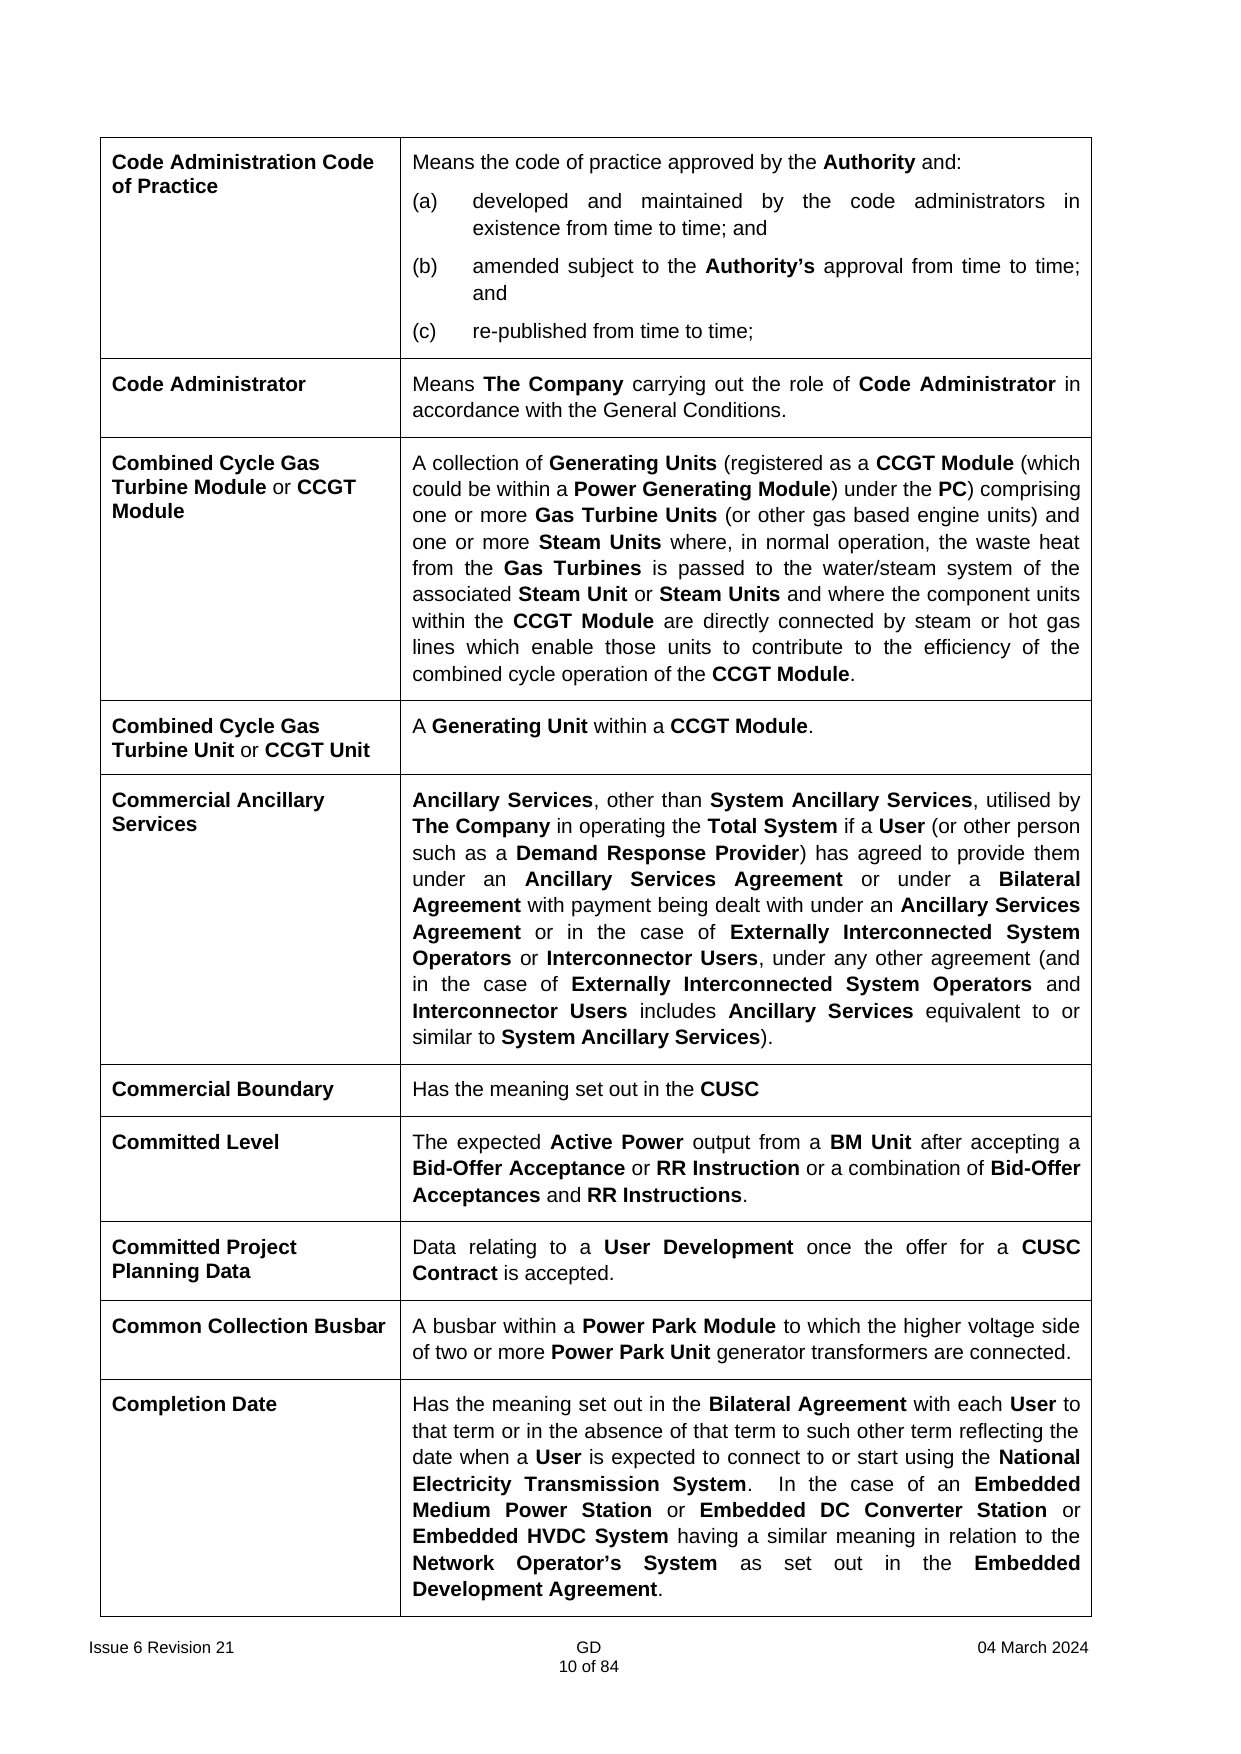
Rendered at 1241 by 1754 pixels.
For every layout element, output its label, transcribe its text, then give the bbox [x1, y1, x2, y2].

table_cell Commercial Boundary [101, 1065, 400, 1116]
table_cell Combined Cycle Gas Turbine Module or CCGT Module [101, 438, 400, 700]
table_cell Code Administrator [101, 359, 400, 437]
table_cell Data relating to a User Development once the offer for a CUSC Contract is accepted. [401, 1222, 1091, 1300]
table_cell Completion Date [101, 1380, 400, 1616]
table_cell Committed Level [101, 1117, 400, 1221]
table_cell Common Collection Busbar [101, 1301, 400, 1379]
table_cell Ancillary Services, other than System Ancillary Services, utilised by The Company in operating the Total System if a User (or other person such as a Demand Response Provider) has agreed to provide them under an Ancillary Services Agreement or under a Bilateral Agreement with payment being dealt with under an Ancillary Services Agreement or in the case of Externally Interconnected System Operators or Interconnector Users, under any other agreement (and in the case of Externally Interconnected System Operators and Interconnector Users includes Ancillary Services equivalent to or similar to System Ancillary Services). [401, 775, 1091, 1064]
table_cell Means The Company carrying out the role of Code Administrator in accordance with the General Conditions. [401, 359, 1091, 437]
table_cell A Generating Unit within a CCGT Module. [401, 701, 1091, 774]
table_cell Means the code of practice approved by the Authority and: (a) developed and maintained by the code administrators in existence from time to time; and (b) amended subject to the Authority’s approval from time to time; and (c) re-published from time to time; [401, 138, 1091, 358]
table_cell A collection of Generating Units (registered as a CCGT Module (which could be within a Power Generating Module) under the PC) comprising one or more Gas Turbine Units (or other gas based engine units) and one or more Steam Units where, in normal operation, the waste heat from the Gas Turbines is passed to the water/steam system of the associated Steam Unit or Steam Units and where the component units within the CCGT Module are directly connected by steam or hot gas lines which enable those units to contribute to the efficiency of the combined cycle operation of the CCGT Module. [401, 438, 1091, 700]
table_cell Commercial Ancillary Services [101, 775, 400, 1064]
table_cell A busbar within a Power Park Module to which the higher voltage side of two or more Power Park Unit generator transformers are connected. [401, 1301, 1091, 1379]
table_cell Has the meaning set out in the CUSC [401, 1065, 1091, 1116]
table_cell Has the meaning set out in the Bilateral Agreement with each User to that term or in the absence of that term to such other term reflecting the date when a User is expected to connect to or start using the National Electricity Transmission System. In the case of an Embedded Medium Power Station or Embedded DC Converter Station or Embedded HVDC System having a similar meaning in relation to the Network Operator’s System as set out in the Embedded Development Agreement. [401, 1380, 1091, 1616]
table_cell Code Administration Code of Practice [101, 138, 400, 358]
table_cell Committed Project Planning Data [101, 1222, 400, 1300]
table_cell Combined Cycle Gas Turbine Unit or CCGT Unit [101, 701, 400, 774]
table_cell The expected Active Power output from a BM Unit after accepting a Bid-Offer Acceptance or RR Instruction or a combination of Bid-Offer Acceptances and RR Instructions. [401, 1117, 1091, 1221]
